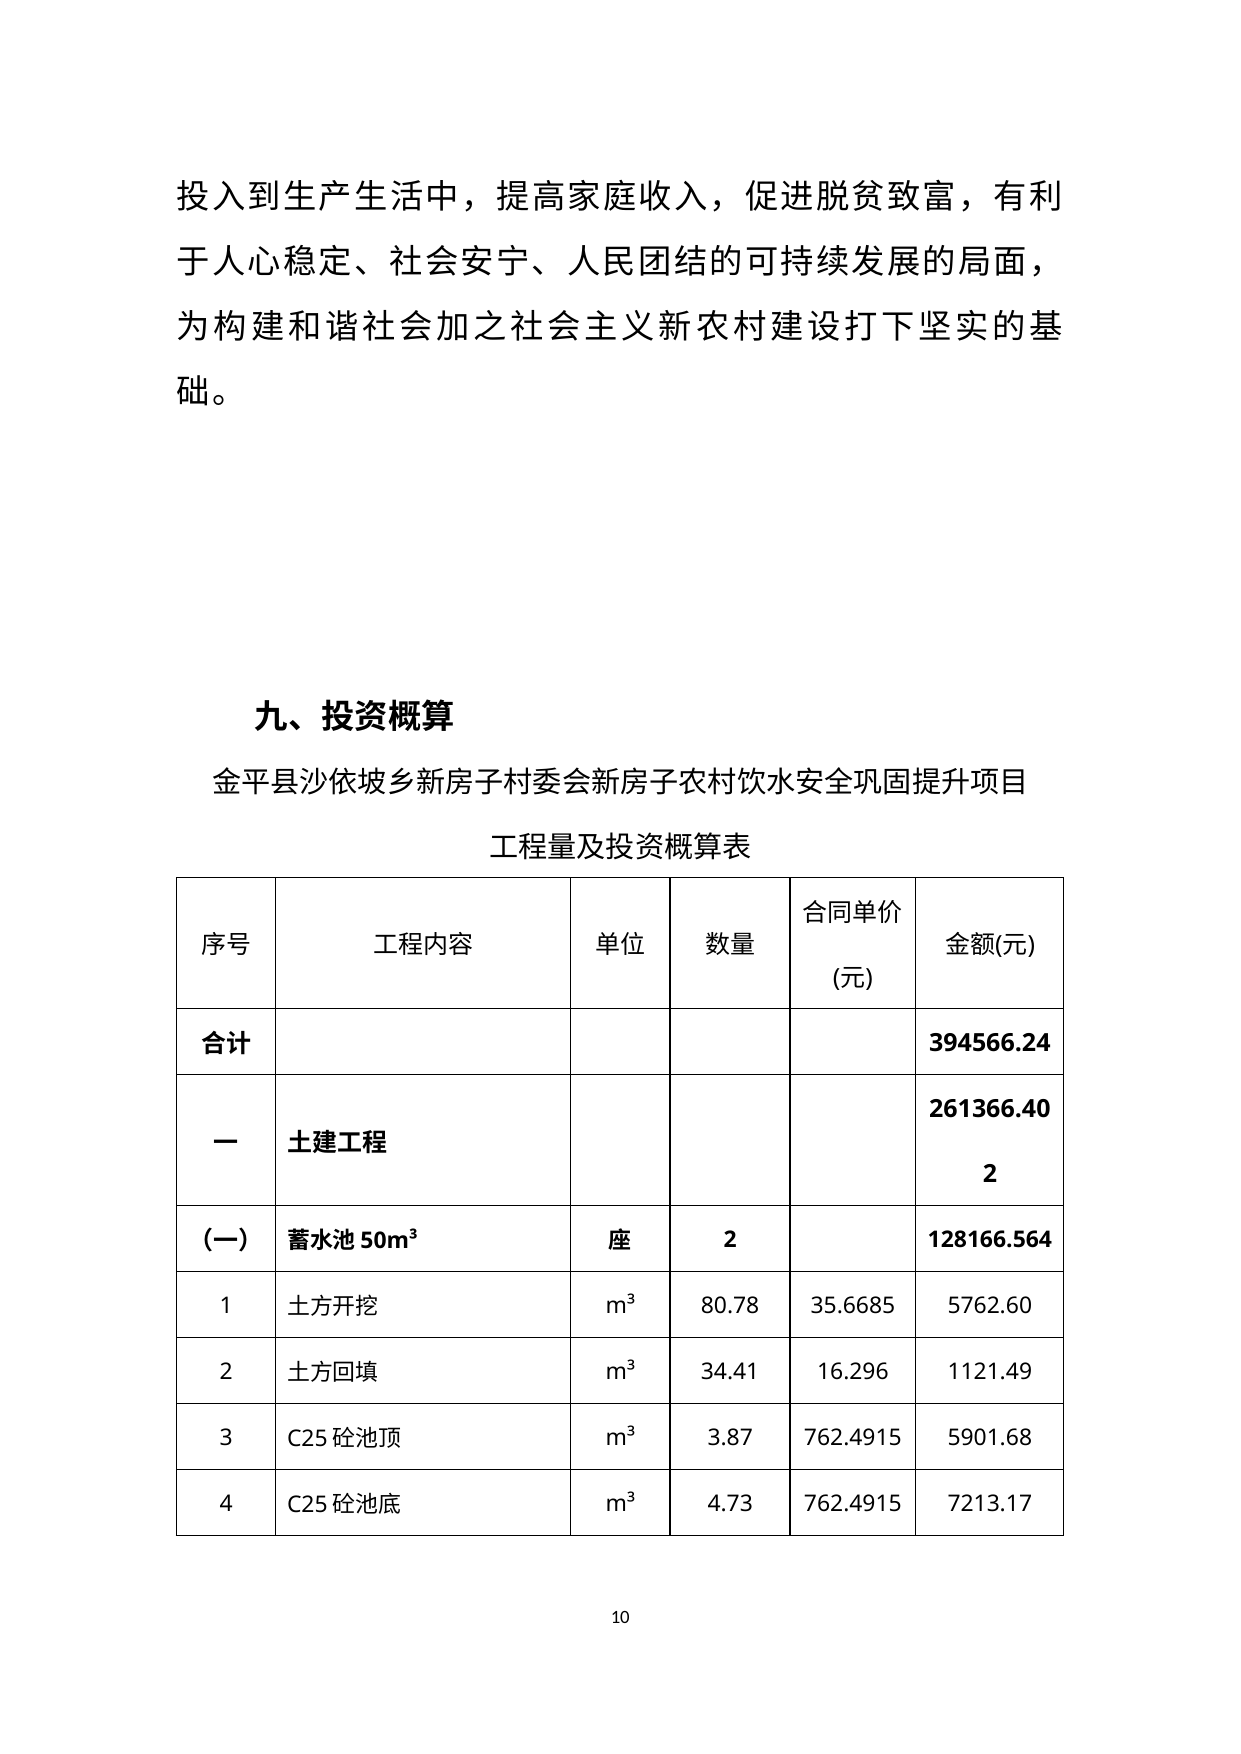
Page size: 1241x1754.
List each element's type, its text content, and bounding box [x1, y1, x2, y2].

table_cell 序号 [177, 878, 275, 1008]
table_cell 80.78 [671, 1272, 789, 1337]
table_cell m³ [571, 1404, 669, 1469]
table_cell 7213.17 [916, 1470, 1063, 1535]
table_cell 土建工程 [276, 1075, 570, 1205]
table_cell [791, 1075, 915, 1205]
table_cell 1121.49 [916, 1338, 1063, 1403]
table_cell 一 [177, 1075, 275, 1205]
table_cell m³ [571, 1338, 669, 1403]
table_cell 3.87 [671, 1404, 789, 1469]
table_cell 3 [177, 1404, 275, 1469]
table_cell 合计 [177, 1009, 275, 1074]
table_cell 4 [177, 1470, 275, 1535]
table_cell 4.73 [671, 1470, 789, 1535]
table_cell [791, 1009, 915, 1074]
table_cell 5762.60 [916, 1272, 1063, 1337]
text 九、投资概算 [187, 682, 1064, 747]
table_cell 座 [571, 1206, 669, 1271]
table_cell [571, 1075, 669, 1205]
table_cell 35.6685 [791, 1272, 915, 1337]
table_cell 合同单价(元) [791, 878, 915, 1008]
table_cell [571, 1009, 669, 1074]
table_cell 34.41 [671, 1338, 789, 1403]
table_cell [276, 1009, 570, 1074]
table_cell 128166.564 [916, 1206, 1063, 1271]
table_cell 工程内容 [276, 878, 570, 1008]
table_cell 394566.24 [916, 1009, 1063, 1074]
table_cell 金额(元) [916, 878, 1063, 1008]
table_cell 2 [671, 1206, 789, 1271]
table_cell 762.4915 [791, 1470, 915, 1535]
table_cell 1 [177, 1272, 275, 1337]
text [177, 162, 1064, 422]
table_header 金平县沙依坡乡新房子村委会新房子农村饮水安全巩固提升项目 工程量及投资概算表 [176, 747, 1064, 877]
table_cell 261366.402 [916, 1075, 1063, 1205]
table_cell 16.296 [791, 1338, 915, 1403]
table_cell 单位 [571, 878, 669, 1008]
table_cell 2 [177, 1338, 275, 1403]
table_cell [671, 1009, 789, 1074]
table_cell 762.4915 [791, 1404, 915, 1469]
table_cell m³ [571, 1272, 669, 1337]
table_cell 数量 [671, 878, 789, 1008]
table_cell 5901.68 [916, 1404, 1063, 1469]
table_cell （一） [177, 1206, 275, 1271]
table_cell 土方开挖 [276, 1272, 570, 1337]
table_cell m³ [571, 1470, 669, 1535]
table_cell [671, 1075, 789, 1205]
table_cell [791, 1206, 915, 1271]
table_cell 蓄水池50m³ [276, 1206, 570, 1271]
table_cell C25砼池顶 [276, 1404, 570, 1469]
table_cell C25砼池底 [276, 1470, 570, 1535]
table_cell 土方回填 [276, 1338, 570, 1403]
